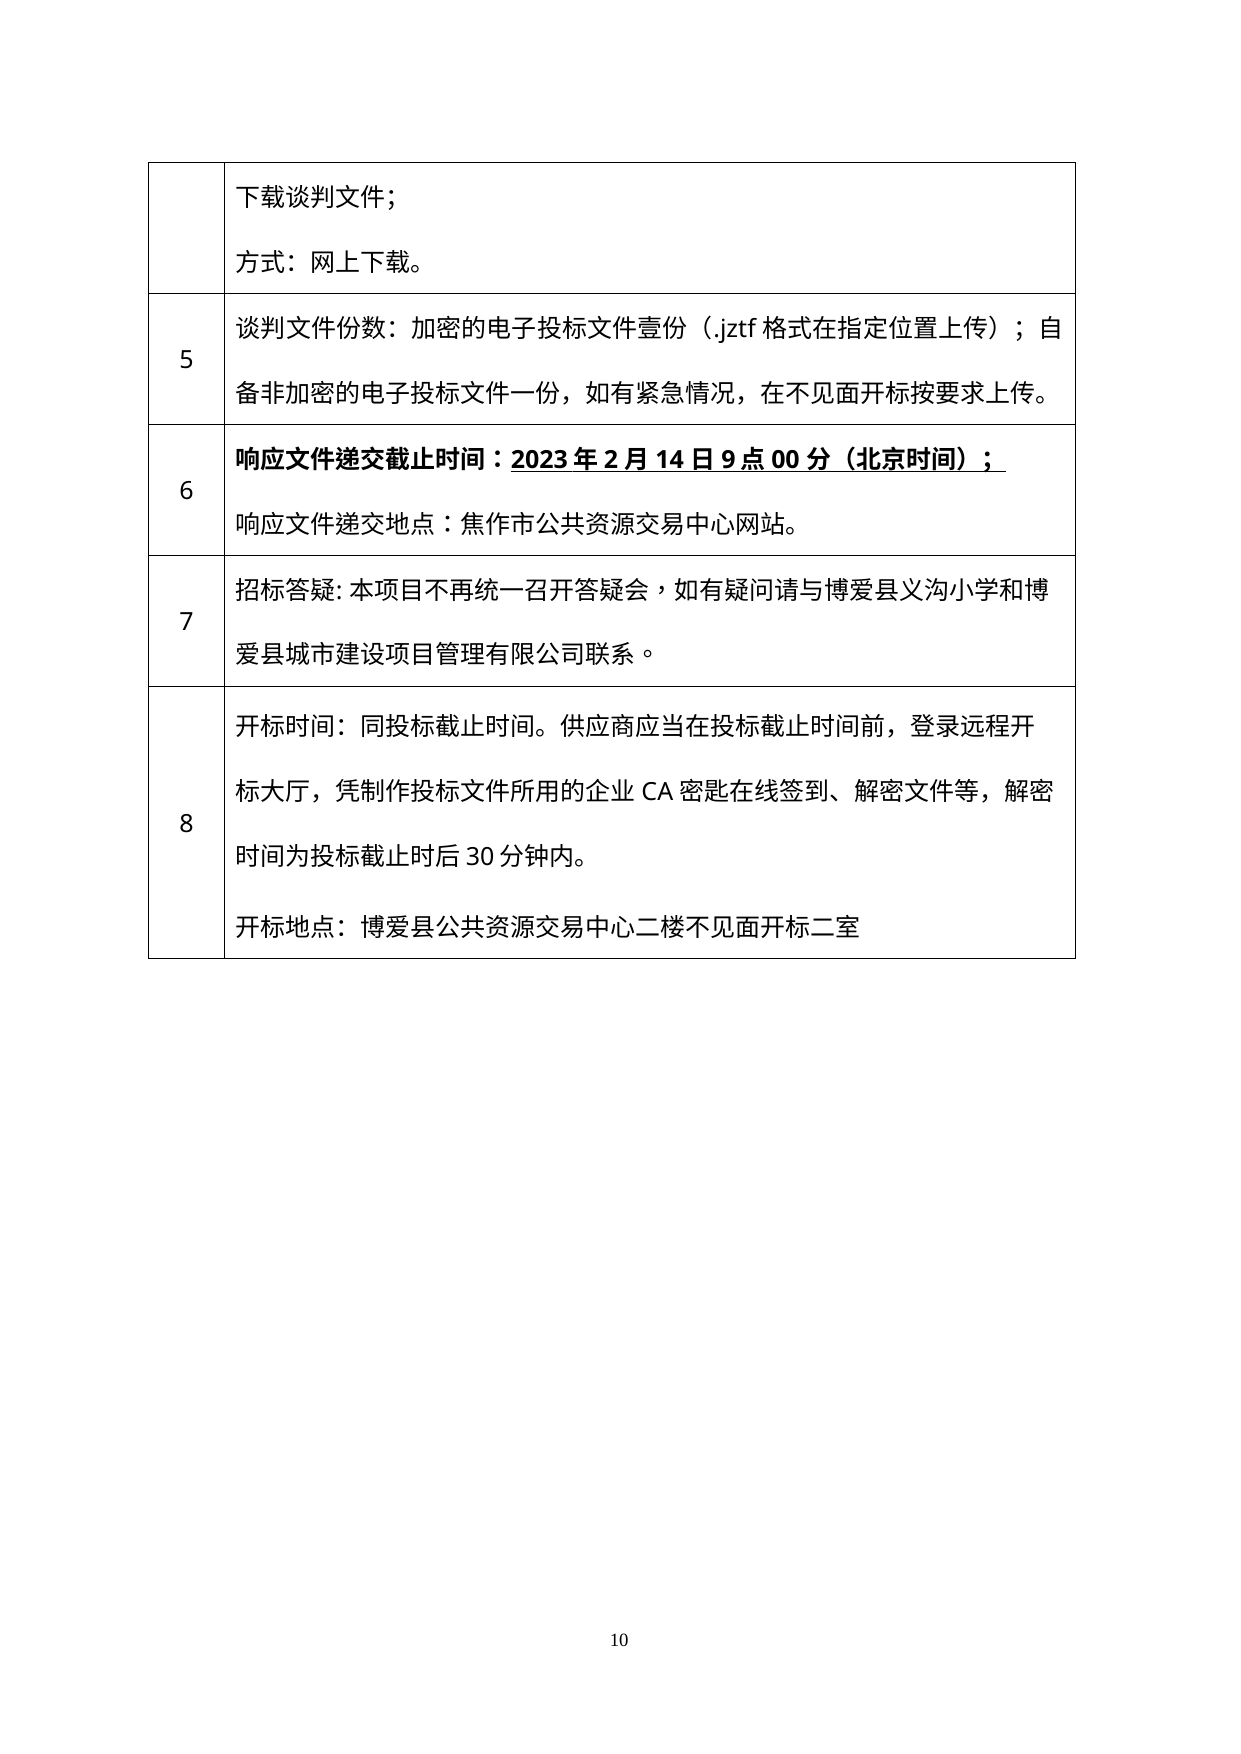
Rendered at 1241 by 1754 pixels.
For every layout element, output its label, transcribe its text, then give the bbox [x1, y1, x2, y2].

table_cell 8 [149, 687, 224, 958]
table_cell 7 [149, 556, 224, 686]
table_cell 5 [149, 294, 224, 424]
table_cell 开标时间：同投标截止时间。供应商应当在投标截止时间前，登录远程开标大厅，凭制作投标文件所用的企业 CA 密匙在线签到、解密文件等，解密时间为投标截止时后30分钟内。 开标地点：博爱县公共资源交易中心二楼不见面开标二室 [225, 687, 1075, 958]
table_cell 谈判文件份数：加密的电子投标文件壹份（.jztf 格式在指定位置上传）；自备非加密的电子投标文件一份，如有紧急情况，在不见面开标按要求上传。 [225, 294, 1075, 424]
table_cell 招标答疑: 本项目不再统一召开答疑会，如有疑问请与博爱县义沟小学和博爱县城市建设项目管理有限公司联系。 [225, 556, 1075, 686]
table_cell 响应文件递交截止时间：2023年 2 月 14 日 9点 00 分（北京时间）； 响应文件递交地点：焦作市公共资源交易中心网站。 [225, 425, 1075, 555]
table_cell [225, 163, 1075, 293]
table_cell 4 [149, 163, 224, 293]
table_cell 6 [149, 425, 224, 555]
